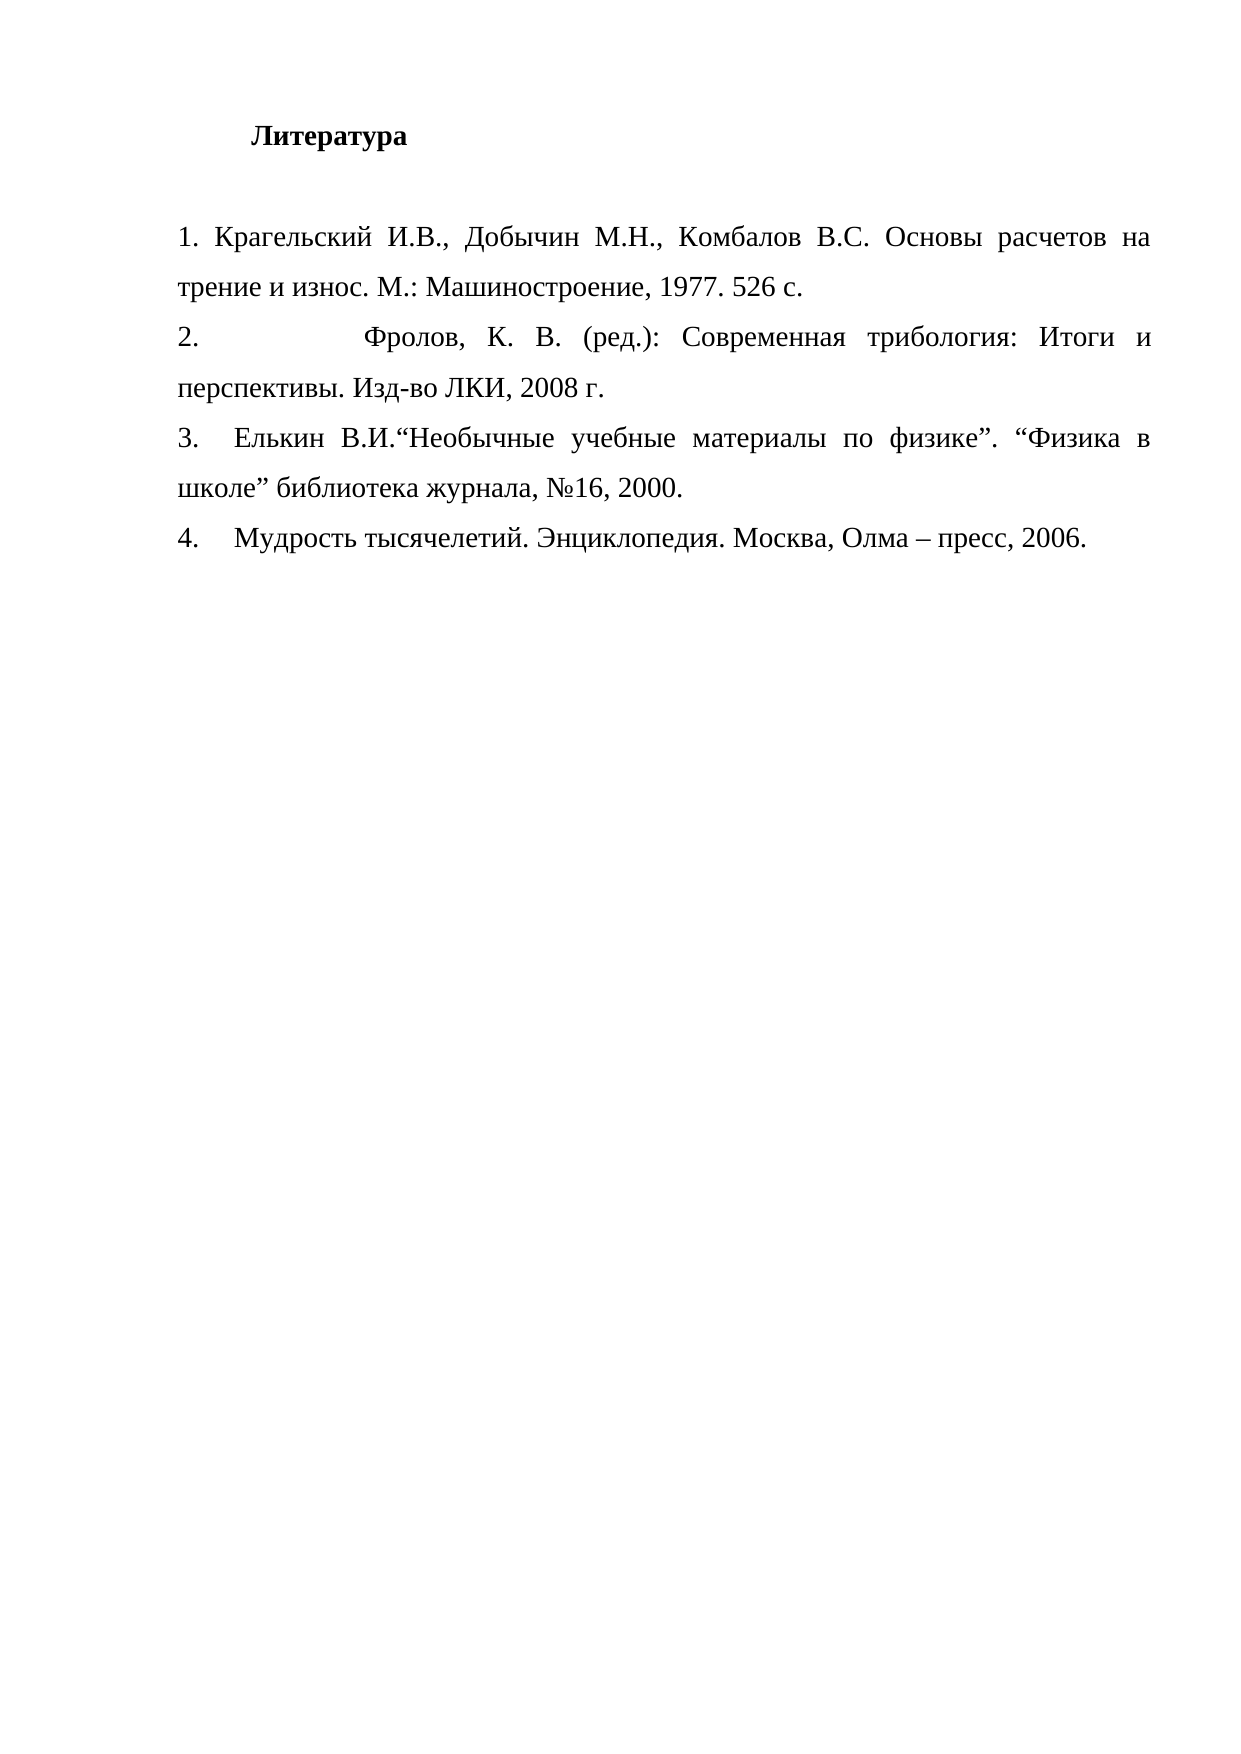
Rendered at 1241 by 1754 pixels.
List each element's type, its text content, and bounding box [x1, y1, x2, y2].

text 1. Крагельский И.В., Добычин М.Н., Комбалов В.С. Основы расчетов на трение и износ. М.: Машиностроение, 1977. 526 с. [177, 219, 1152, 303]
text Литература [177, 118, 1152, 152]
list Елькин В.И.“Необычные учебные материалы по физике”. “Физика в школе” библиотека журнала, №16, 2000. [177, 420, 1152, 504]
list Мудрость тысячелетий. Энциклопедия. Москва, Олма – пресс, 2006. [177, 521, 1152, 554]
list Фролов, К. В. (ред.): Современная трибология: Итоги и перспективы. Изд-во ЛКИ, 2008 г. [177, 319, 1152, 403]
